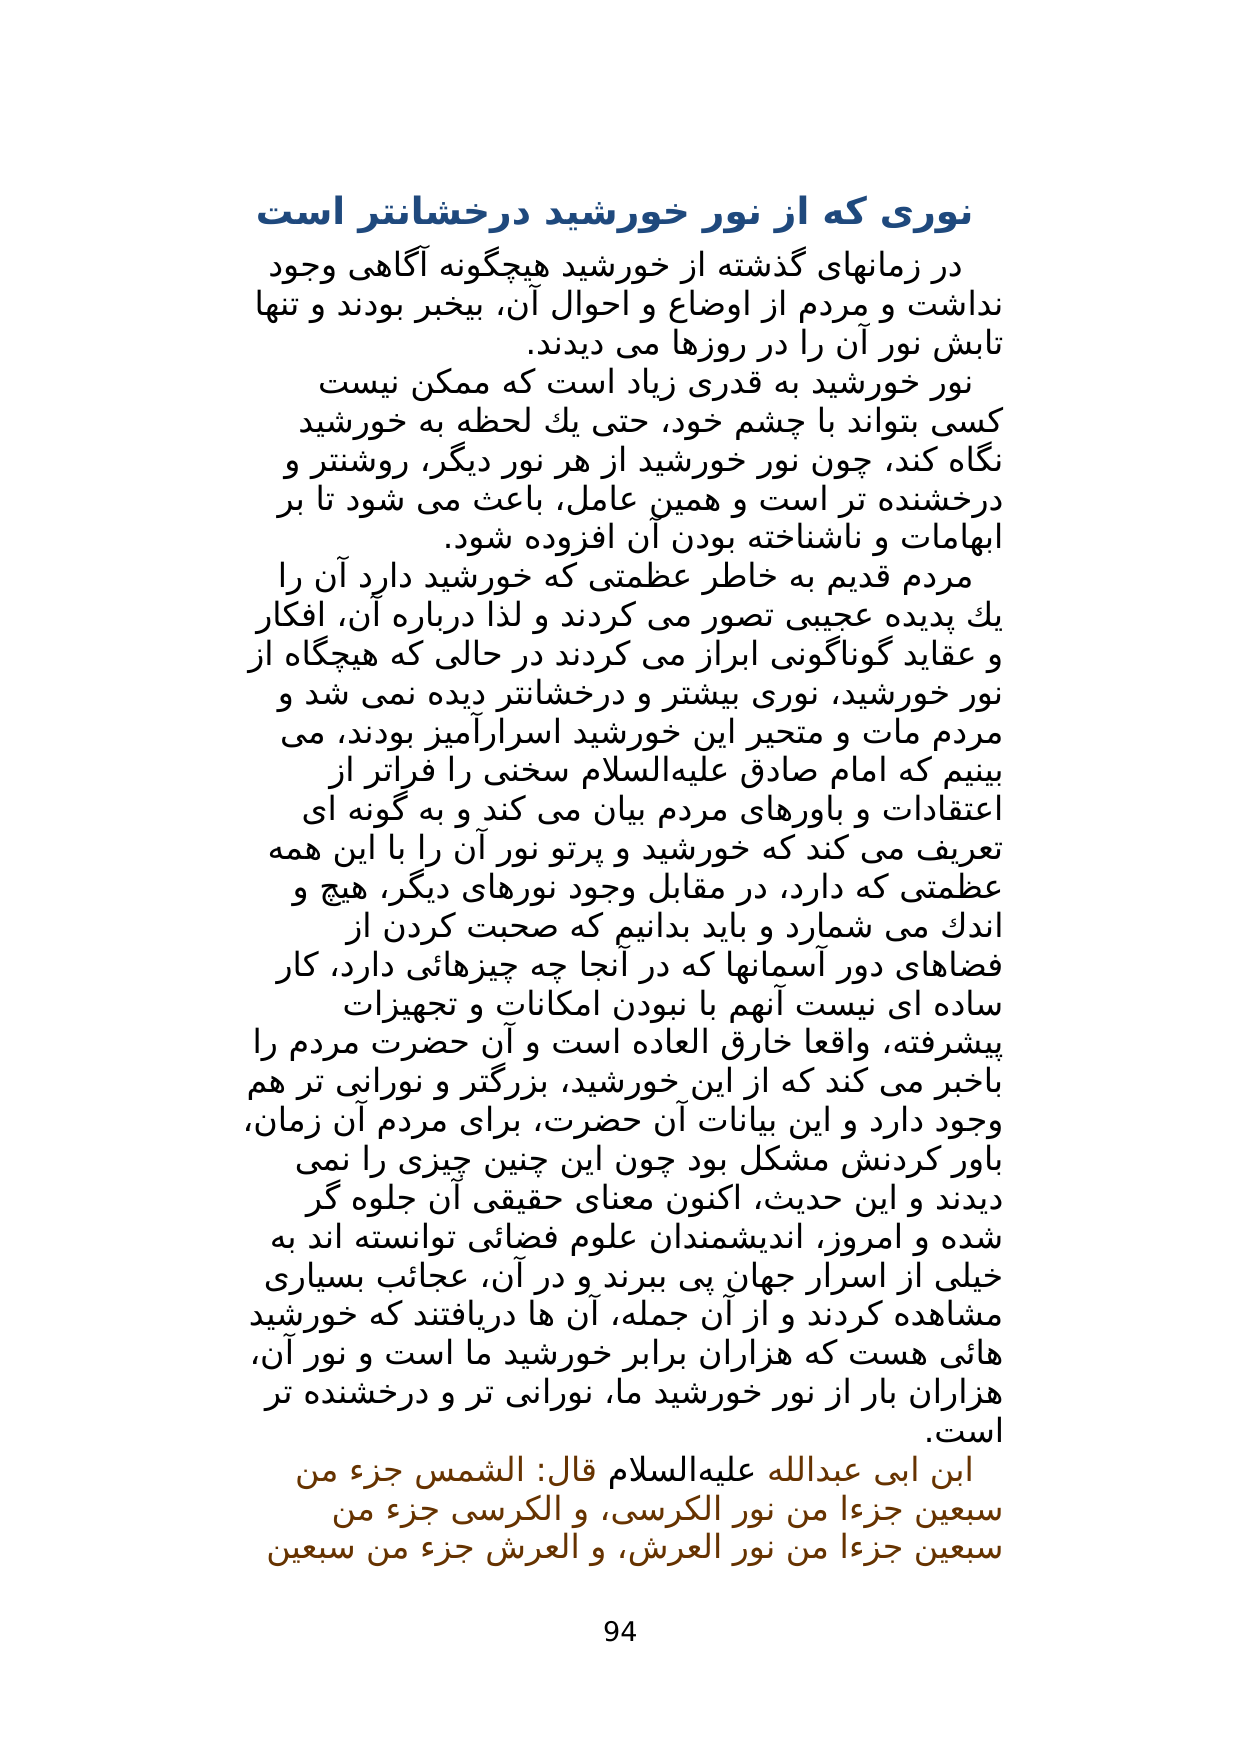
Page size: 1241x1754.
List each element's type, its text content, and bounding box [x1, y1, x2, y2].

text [236, 1450, 1004, 1567]
text در زمانهاى گذشته از خورشيد هيچگونه آگاهى وجود نداشت و مردم از اوضاع و احوال آن، بيخبر بودند و تنها تابش نور آن را در روزها مى ديدند. [236, 246, 1004, 362]
text مردم قديم به خاطر عظمتى كه خورشيد دارد آن را يك پديده عجيبى تصور مى كردند و لذا درباره آن، افكار و عقايد گوناگونى ابراز مى كردند در حالى كه هيچگاه از نور خورشيد، نورى بيشتر و درخشانتر ديده نمى شد و مردم مات و متحير اين خورشيد اسرارآميز بودند، مى بينيم كه امام صادق عليه‌السلام سخنى را فراتر از اعتقادات و باورهاى مردم بيان مى كند و به گونه اى تعريف مى كند كه خورشيد و پرتو نور آن را با اين همه عظمتى كه دارد، در مقابل وجود نورهاى ديگر، هيچ و اندك مى شمارد و بايد بدانيم كه صحبت كردن از فضاهاى دور آسمانها كه در آنجا چه چيزهائى دارد، كار ساده اى نيست آنهم با نبودن امكانات و تجهيزات پيشرفته، واقعا خارق العاده است و آن حضرت مردم را باخبر مى كند كه از اين خورشيد، بزرگتر و نورانى تر هم وجود دارد و اين بيانات آن حضرت، براى مردم آن زمان، باور كردنش مشكل بود چون اين چنين چيزى را نمى ديدند و اين حديث، اكنون معناى حقيقى آن جلوه گر شده و امروز، انديشمندان علوم فضائى توانسته اند به خيلى از اسرار جهان پى ببرند و در آن، عجائب بسيارى مشاهده كردند و از آن جمله، آن ها دريافتند كه خورشيد هائى هست كه هزاران برابر خورشيد ما است و نور آن، هزاران بار از نور خورشيد ما، نورانى تر و درخشنده تر است. [236, 557, 1004, 1450]
subtitle نورى كه از نور خورشيد درخشانتر است [236, 190, 1004, 233]
text نور خورشيد به قدرى زياد است كه ممكن نيست كسى بتواند با چشم خود، حتى يك لحظه به خورشيد نگاه كند، چون نور خورشيد از هر نور ديگر، روشنتر و درخشنده تر است و همين عامل، باعث مى شود تا بر ابهامات و ناشناخته بودن آن افزوده شود. [236, 362, 1004, 557]
